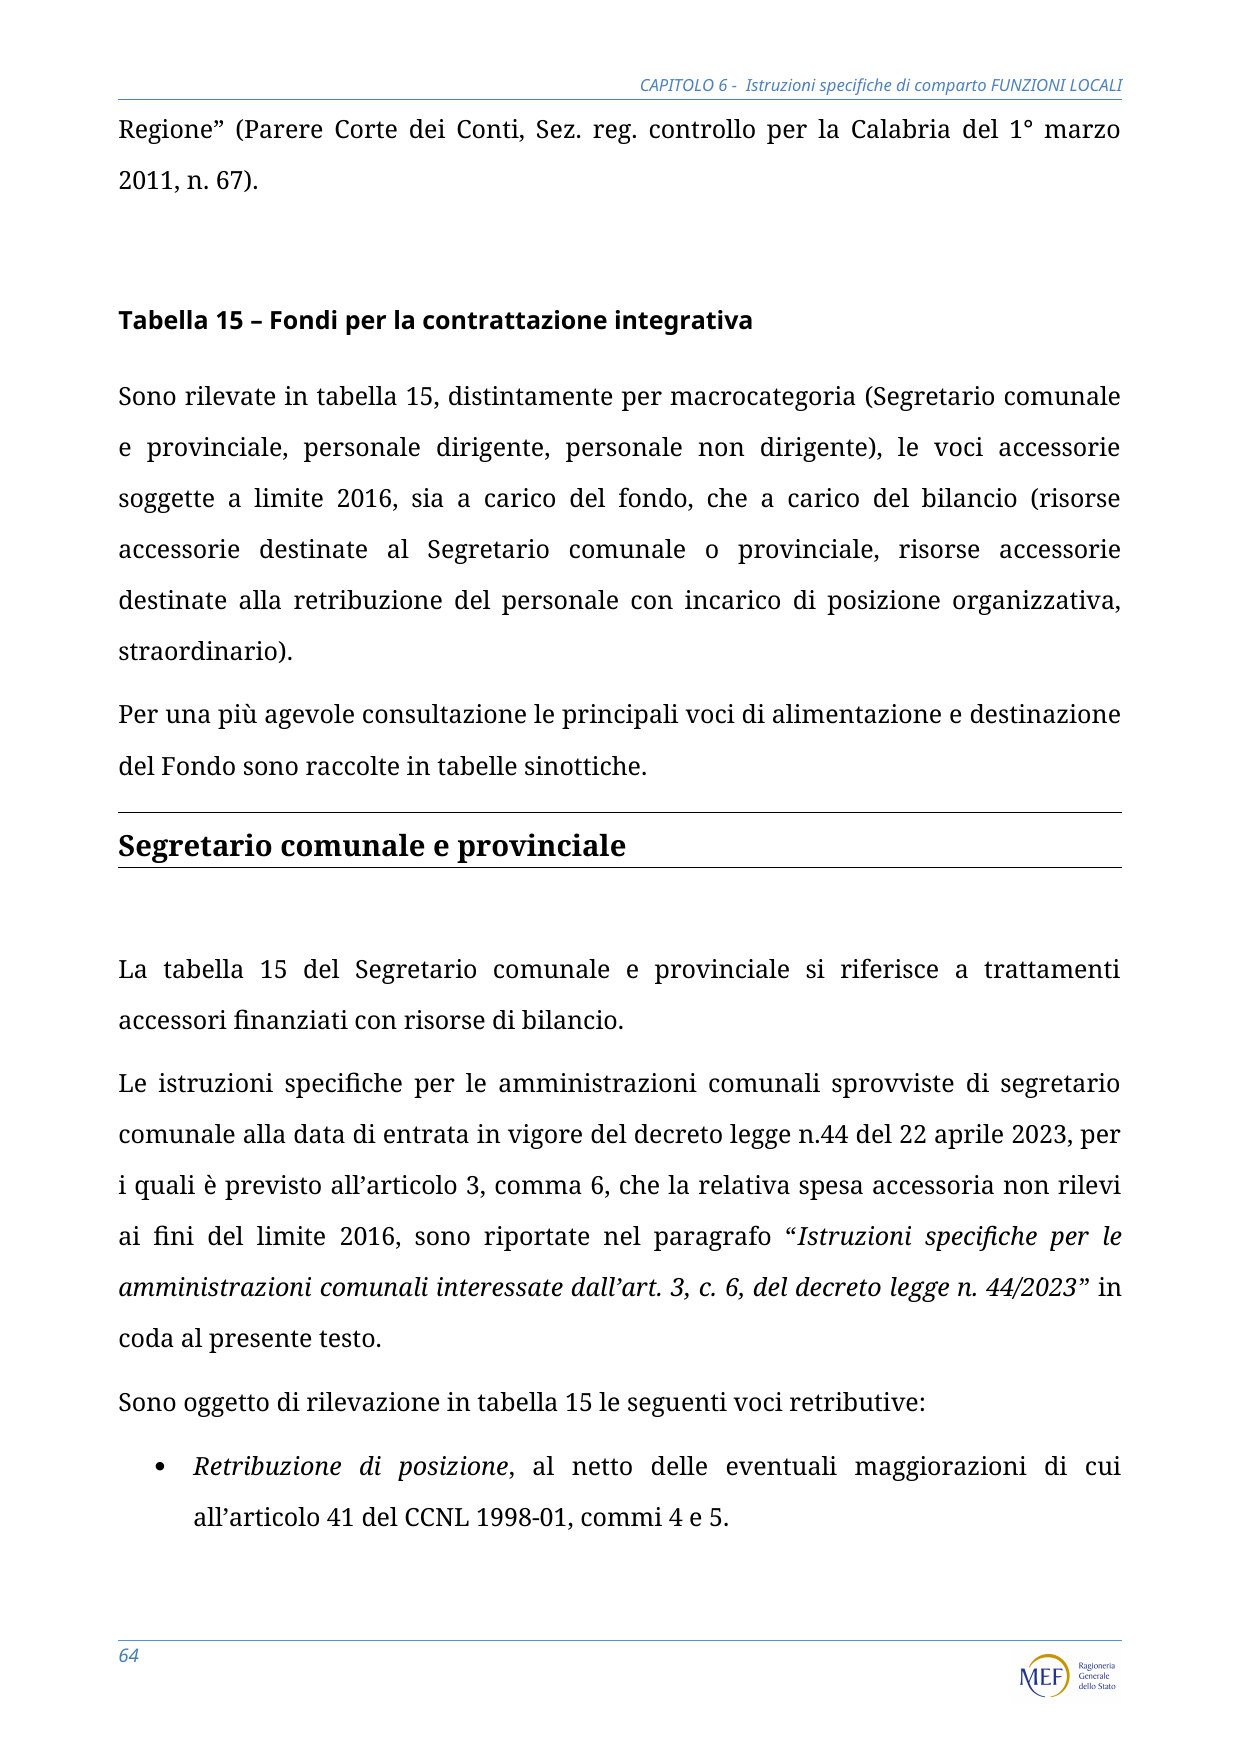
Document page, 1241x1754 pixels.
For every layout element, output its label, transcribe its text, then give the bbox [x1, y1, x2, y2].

picture [1011, 1645, 1122, 1706]
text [118, 112, 1122, 197]
text Sono oggetto di rilevazione in tabella 15 le seguenti voci retributive: [118, 1385, 1122, 1419]
text La tabella 15 del Segretario comunale e provinciale si riferisce a trattamenti accessori finanziati con risorse di bilancio. [118, 951, 1122, 1036]
text Tabella 15 – Fondi per la contrattazione integrativa [118, 302, 1122, 336]
text Sono rilevate in tabella 15, distintamente per macrocategoria (Segretario comunale e provinciale, personale dirigente, personale non dirigente), le voci accessorie soggette a limite 2016, sia a carico del fondo, che a carico del bilancio (risorse accessorie destinate al Segretario comunale o provinciale, risorse accessorie destinate alla retribuzione del personale con incarico di posizione organizzativa, straordinario). [118, 378, 1122, 668]
text Segretario comunale e provinciale [118, 813, 1122, 867]
text Le istruzioni specifiche per le amministrazioni comunali sprovviste di segretario comunale alla data di entrata in vigore del decreto legge n.44 del 22 aprile 2023, per i quali è previsto all’articolo 3, comma 6, che la relativa spesa accessoria non rilevi ai fini del limite 2016, sono riportate nel paragrafo “Istruzioni specifiche per le amministrazioni comunali interessate dall’art. 3, c. 6, del decreto legge n. 44/2023” in coda al presente testo. [118, 1066, 1122, 1355]
list Retribuzione di posizione, al netto delle eventuali maggiorazioni di cui all’articolo 41 del CCNL 1998-01, commi 4 e 5. [156, 1448, 1122, 1533]
text Per una più agevole consultazione le principali voci di alimentazione e destinazione del Fondo sono raccolte in tabelle sinottiche. [118, 697, 1122, 782]
